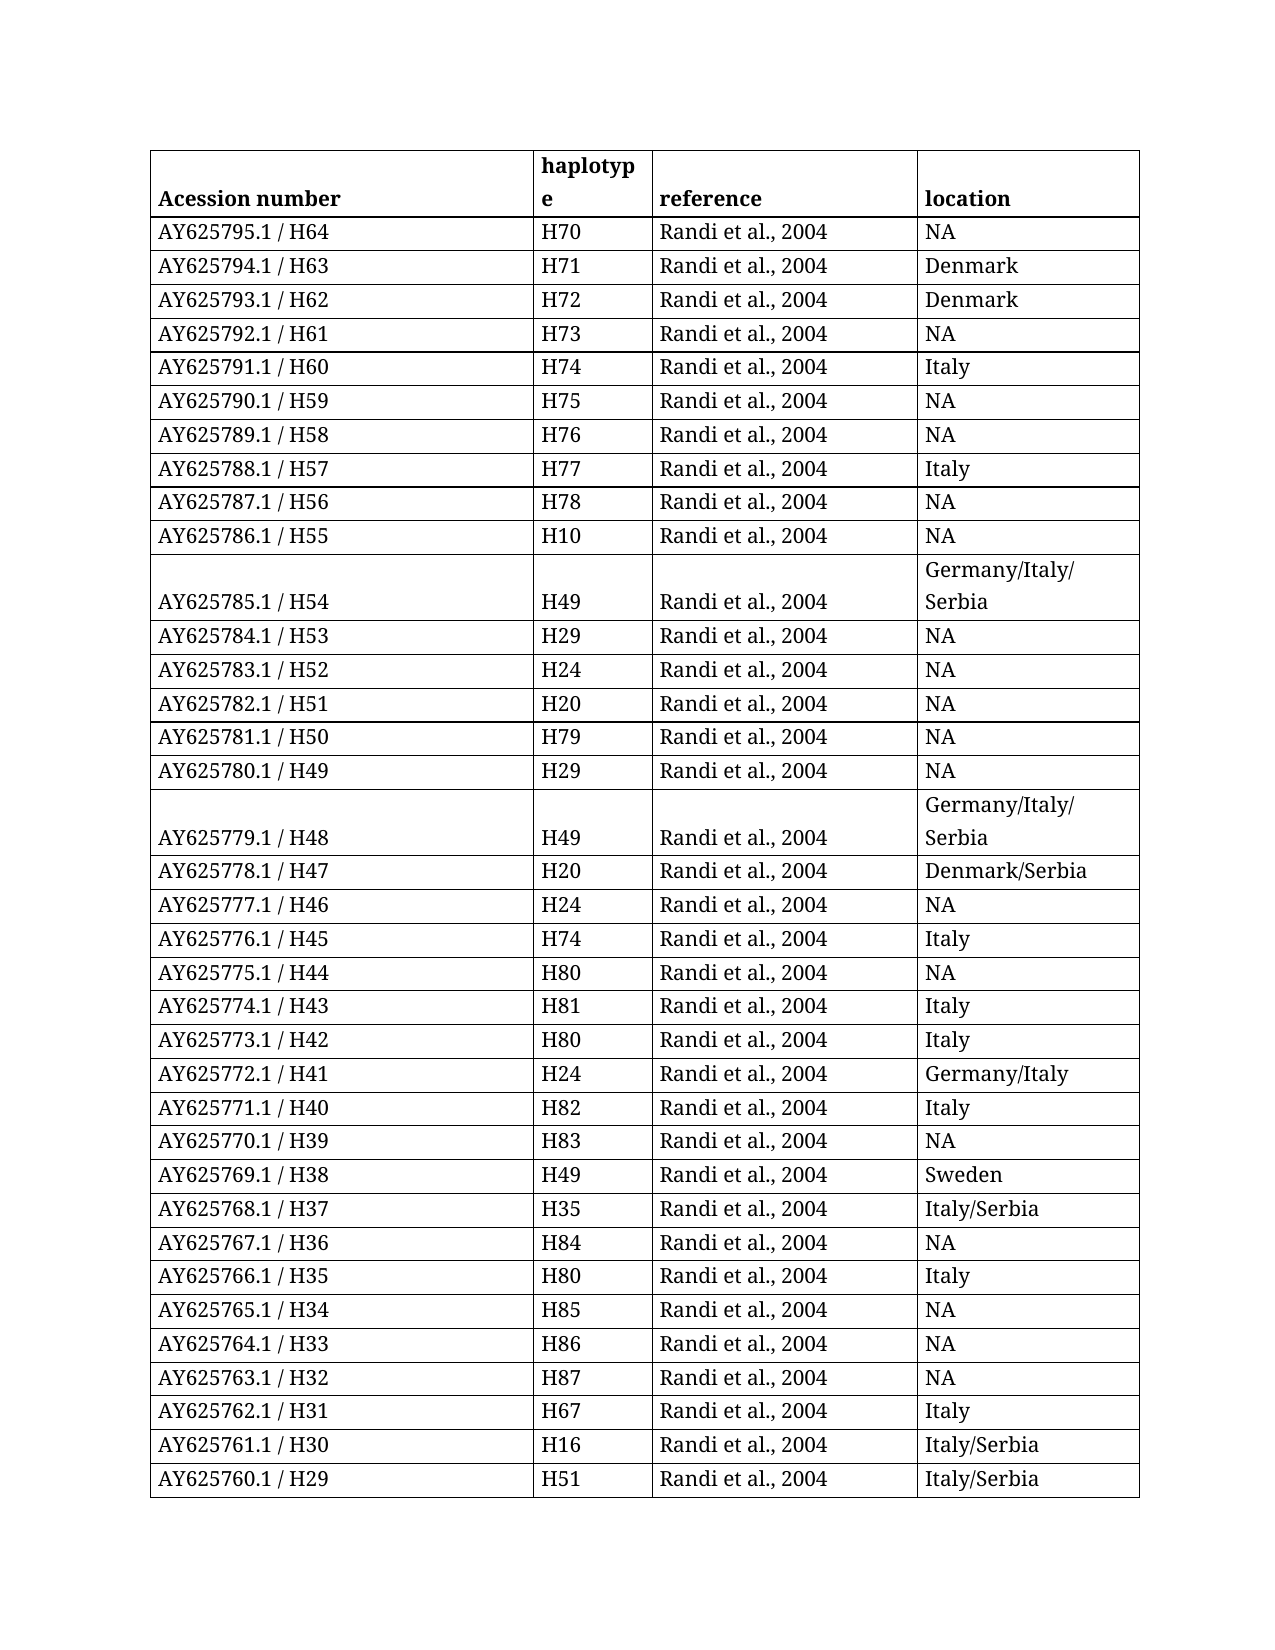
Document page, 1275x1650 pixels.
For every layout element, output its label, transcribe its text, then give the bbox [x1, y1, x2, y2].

table_cell AY625784.1 / H53 [151, 621, 533, 654]
table_cell H85 [534, 1295, 652, 1328]
table_cell Randi et al., 2004 [653, 1363, 917, 1395]
table_cell Randi et al., 2004 [653, 1126, 917, 1159]
table_cell H35 [534, 1194, 652, 1227]
table_cell H76 [534, 420, 652, 453]
table_cell AY625778.1 / H47 [151, 856, 533, 889]
table_cell Randi et al., 2004 [653, 1025, 917, 1058]
table_cell H24 [534, 890, 652, 923]
table_cell Denmark/Serbia [918, 856, 1139, 889]
table_cell AY625762.1 / H31 [151, 1396, 533, 1429]
table_cell NA [918, 1228, 1139, 1260]
table_cell AY625789.1 / H58 [151, 420, 533, 453]
table_cell H29 [534, 621, 652, 654]
table_cell NA [918, 521, 1139, 554]
table_cell AY625794.1 / H63 [151, 251, 533, 284]
table_cell AY625779.1 / H48 [151, 790, 533, 855]
table_cell H24 [534, 1059, 652, 1092]
table_cell Randi et al., 2004 [653, 218, 917, 250]
table_cell H83 [534, 1126, 652, 1159]
table_cell H84 [534, 1228, 652, 1260]
table_cell H74 [534, 353, 652, 385]
table_cell AY625793.1 / H62 [151, 285, 533, 318]
table_header haplotype [534, 151, 652, 216]
table_cell NA [918, 890, 1139, 923]
table_cell Italy [918, 1261, 1139, 1294]
table_cell AY625787.1 / H56 [151, 488, 533, 520]
table_header reference [653, 151, 917, 216]
table_cell NA [918, 319, 1139, 351]
table_cell H86 [534, 1329, 652, 1362]
table_cell AY625786.1 / H55 [151, 521, 533, 554]
table_cell AY625770.1 / H39 [151, 1126, 533, 1159]
table_cell Italy [918, 1025, 1139, 1058]
table_cell NA [918, 723, 1139, 755]
table_cell NA [918, 488, 1139, 520]
table_cell Randi et al., 2004 [653, 555, 917, 620]
table_cell Denmark [918, 285, 1139, 318]
table_cell Randi et al., 2004 [653, 488, 917, 520]
table_cell Randi et al., 2004 [653, 1295, 917, 1328]
table_cell AY625765.1 / H34 [151, 1295, 533, 1328]
table_cell Randi et al., 2004 [653, 1464, 917, 1497]
table_cell H29 [534, 756, 652, 789]
table_cell NA [918, 621, 1139, 654]
table_cell AY625777.1 / H46 [151, 890, 533, 923]
table_cell H77 [534, 454, 652, 486]
table_cell AY625772.1 / H41 [151, 1059, 533, 1092]
table_cell AY625764.1 / H33 [151, 1329, 533, 1362]
table_cell NA [918, 386, 1139, 419]
table_cell H49 [534, 555, 652, 620]
table_cell Randi et al., 2004 [653, 689, 917, 721]
table_cell Randi et al., 2004 [653, 353, 917, 385]
table_cell AY625788.1 / H57 [151, 454, 533, 486]
table_cell Randi et al., 2004 [653, 958, 917, 990]
table_cell H75 [534, 386, 652, 419]
table_cell Randi et al., 2004 [653, 1194, 917, 1227]
table_cell Italy [918, 924, 1139, 957]
table_cell H16 [534, 1430, 652, 1463]
table_cell H81 [534, 991, 652, 1024]
table_cell H67 [534, 1396, 652, 1429]
table_cell H20 [534, 689, 652, 721]
table_cell H10 [534, 521, 652, 554]
table_cell Randi et al., 2004 [653, 991, 917, 1024]
table_cell Randi et al., 2004 [653, 285, 917, 318]
table_cell AY625766.1 / H35 [151, 1261, 533, 1294]
table_cell Randi et al., 2004 [653, 756, 917, 789]
table_cell AY625780.1 / H49 [151, 756, 533, 789]
table_cell Randi et al., 2004 [653, 1093, 917, 1125]
table_cell AY625795.1 / H64 [151, 218, 533, 250]
table_cell AY625781.1 / H50 [151, 723, 533, 755]
table_cell Randi et al., 2004 [653, 1261, 917, 1294]
table_cell AY625760.1 / H29 [151, 1464, 533, 1497]
table_cell Randi et al., 2004 [653, 521, 917, 554]
table_cell H74 [534, 924, 652, 957]
table_cell Randi et al., 2004 [653, 723, 917, 755]
table_cell Randi et al., 2004 [653, 1430, 917, 1463]
table_cell H78 [534, 488, 652, 520]
table_cell AY625767.1 / H36 [151, 1228, 533, 1260]
table_cell Italy [918, 454, 1139, 486]
table_cell H73 [534, 319, 652, 351]
table_cell NA [918, 655, 1139, 688]
table_cell Randi et al., 2004 [653, 856, 917, 889]
table_cell Randi et al., 2004 [653, 655, 917, 688]
table_cell AY625763.1 / H32 [151, 1363, 533, 1395]
table_cell Italy [918, 1396, 1139, 1429]
table_cell Italy/Serbia [918, 1464, 1139, 1497]
table_cell NA [918, 218, 1139, 250]
table_cell AY625761.1 / H30 [151, 1430, 533, 1463]
table_cell Randi et al., 2004 [653, 890, 917, 923]
table_cell H82 [534, 1093, 652, 1125]
table_cell NA [918, 1126, 1139, 1159]
table_cell AY625773.1 / H42 [151, 1025, 533, 1058]
table_cell AY625785.1 / H54 [151, 555, 533, 620]
table_cell H80 [534, 958, 652, 990]
table_cell Randi et al., 2004 [653, 1059, 917, 1092]
table_cell Italy/Serbia [918, 1194, 1139, 1227]
table_cell NA [918, 420, 1139, 453]
table_cell NA [918, 689, 1139, 721]
table_cell NA [918, 1295, 1139, 1328]
table_cell Randi et al., 2004 [653, 386, 917, 419]
table_cell H49 [534, 1160, 652, 1193]
table_cell AY625768.1 / H37 [151, 1194, 533, 1227]
table_cell NA [918, 1329, 1139, 1362]
table_cell H80 [534, 1261, 652, 1294]
table_cell H49 [534, 790, 652, 855]
table_header location [918, 151, 1139, 216]
table_cell H72 [534, 285, 652, 318]
table_cell Randi et al., 2004 [653, 454, 917, 486]
table_cell Germany/Italy/Serbia [918, 790, 1139, 855]
table_cell NA [918, 958, 1139, 990]
table_cell Randi et al., 2004 [653, 319, 917, 351]
table_cell Randi et al., 2004 [653, 1160, 917, 1193]
table_cell AY625775.1 / H44 [151, 958, 533, 990]
table_cell H51 [534, 1464, 652, 1497]
table_cell Germany/Italy [918, 1059, 1139, 1092]
table_header Acession number [151, 151, 533, 216]
table_cell H70 [534, 218, 652, 250]
table_cell Randi et al., 2004 [653, 621, 917, 654]
table_cell AY625791.1 / H60 [151, 353, 533, 385]
table_cell H80 [534, 1025, 652, 1058]
table_cell AY625769.1 / H38 [151, 1160, 533, 1193]
table_cell AY625792.1 / H61 [151, 319, 533, 351]
table_cell Randi et al., 2004 [653, 420, 917, 453]
table_cell Randi et al., 2004 [653, 790, 917, 855]
table_cell Italy [918, 1093, 1139, 1125]
table_cell Italy [918, 353, 1139, 385]
table_cell Randi et al., 2004 [653, 1329, 917, 1362]
table_cell H24 [534, 655, 652, 688]
table_cell Italy/Serbia [918, 1430, 1139, 1463]
table_cell AY625771.1 / H40 [151, 1093, 533, 1125]
table_cell NA [918, 1363, 1139, 1395]
table_cell H79 [534, 723, 652, 755]
table_cell Randi et al., 2004 [653, 251, 917, 284]
table_cell Randi et al., 2004 [653, 1228, 917, 1260]
table_cell AY625776.1 / H45 [151, 924, 533, 957]
table_cell AY625783.1 / H52 [151, 655, 533, 688]
table_cell H71 [534, 251, 652, 284]
table_cell Randi et al., 2004 [653, 1396, 917, 1429]
table_cell Randi et al., 2004 [653, 924, 917, 957]
table_cell AY625774.1 / H43 [151, 991, 533, 1024]
table_cell H20 [534, 856, 652, 889]
table_cell Germany/Italy/Serbia [918, 555, 1139, 620]
table_cell NA [918, 756, 1139, 789]
table_cell AY625782.1 / H51 [151, 689, 533, 721]
table_cell Italy [918, 991, 1139, 1024]
table_cell AY625790.1 / H59 [151, 386, 533, 419]
table_cell Sweden [918, 1160, 1139, 1193]
table_cell Denmark [918, 251, 1139, 284]
table_cell H87 [534, 1363, 652, 1395]
